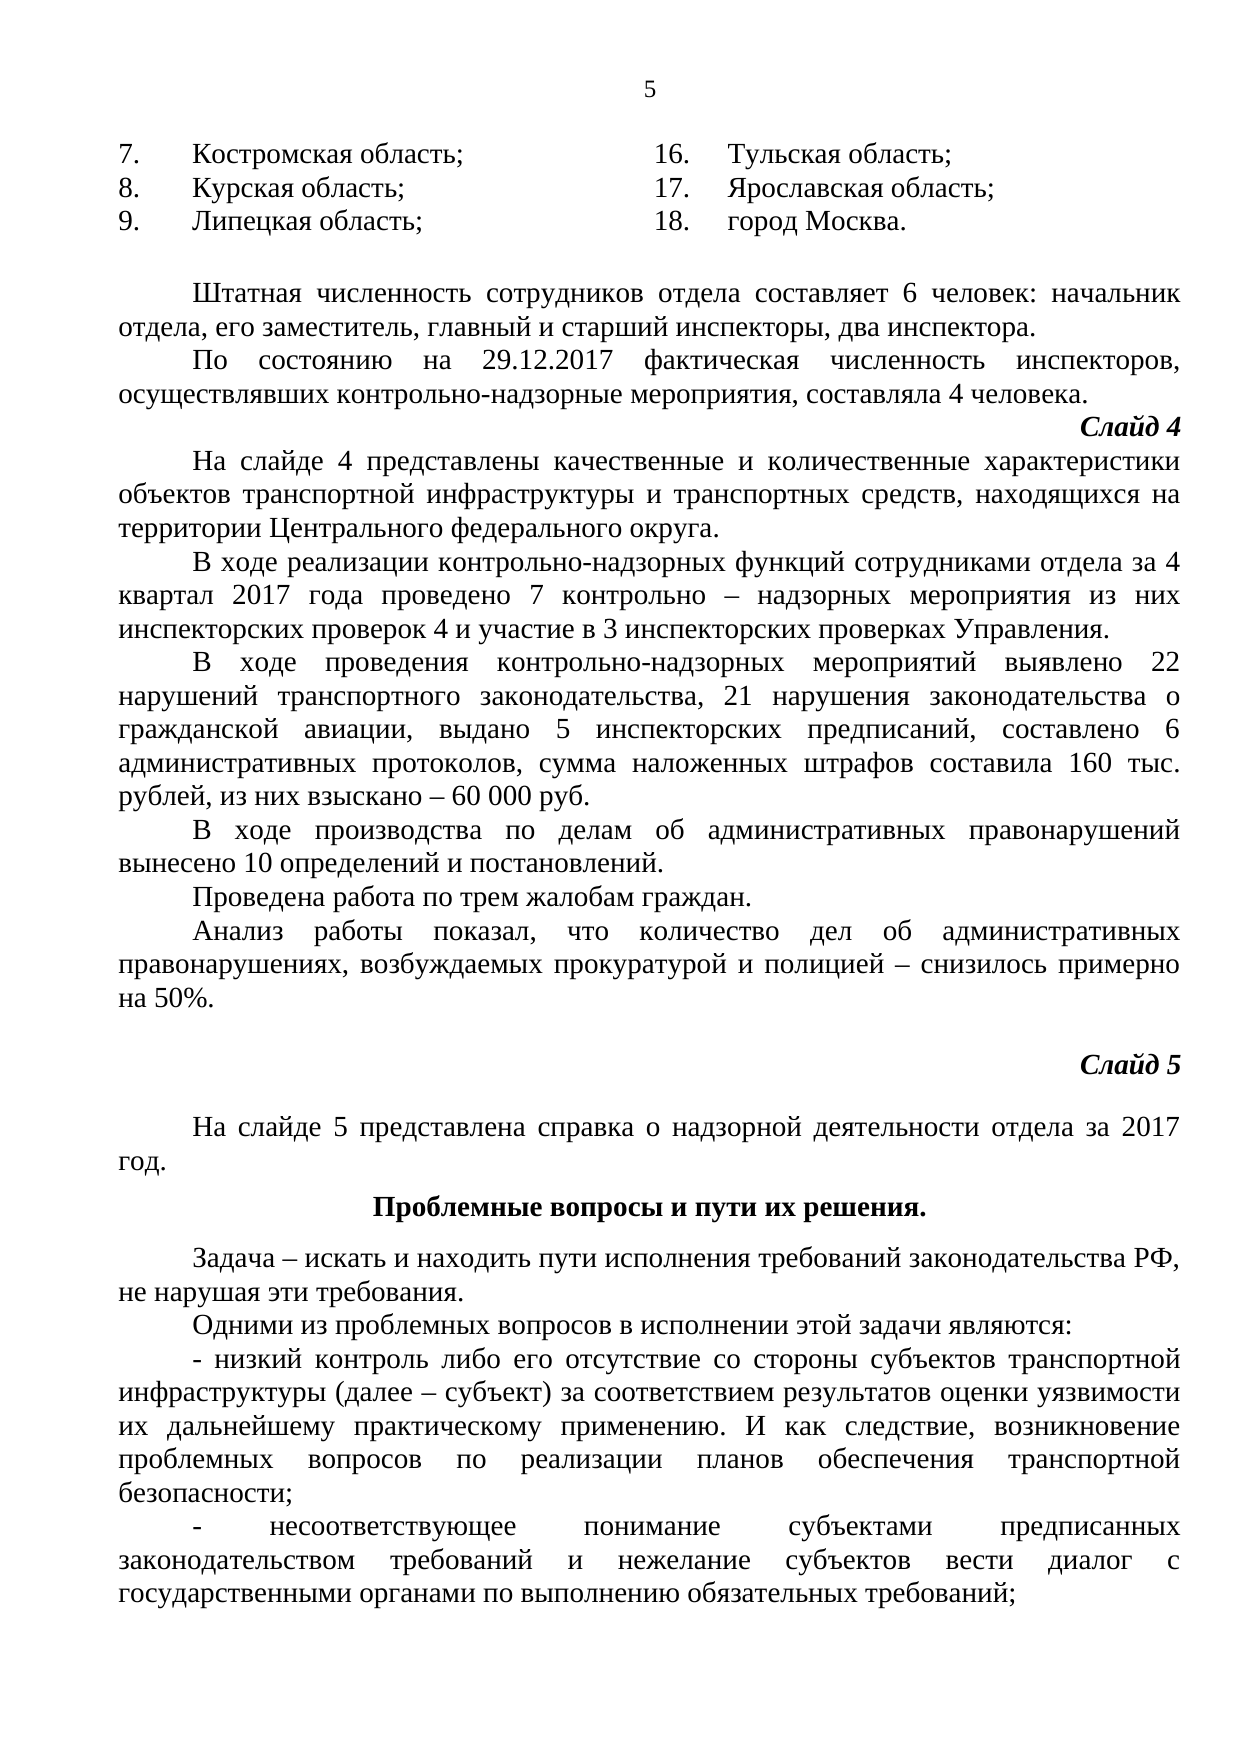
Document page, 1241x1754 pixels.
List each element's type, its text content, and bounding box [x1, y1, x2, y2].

text - несоответствующее понимание субъектами предписанных законодательством требований и нежелание субъектов вести диалог с государственными органами по выполнению обязательных требований; [118, 1508, 1181, 1609]
text Слайд 4 [118, 409, 1181, 443]
text В ходе проведения контрольно-надзорных мероприятий выявлено 22 нарушений транспортного законодательства, 21 нарушения законодательства о гражданской авиации, выдано 5 инспекторских предписаний, составлено 6 административных протоколов, сумма наложенных штрафов составила 160 тыс. рублей, из них взыскано – 60 000 руб. [118, 644, 1181, 812]
text Одними из проблемных вопросов в исполнении этой задачи являются: [118, 1307, 1181, 1341]
text На слайде 4 представлены качественные и количественные характеристики объектов транспортной инфраструктуры и транспортных средств, находящихся на территории Центрального федерального округа. [118, 443, 1181, 544]
text В ходе реализации контрольно-надзорных функций сотрудниками отдела за 4 квартал 2017 года проведено 7 контрольно – надзорных мероприятия из них инспекторских проверок 4 и участие в 3 инспекторских проверках Управления. [118, 544, 1181, 644]
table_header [642, 136, 1178, 237]
text - низкий контроль либо его отсутствие со стороны субъектов транспортной инфраструктуры (далее – субъект) за соответствием результатов оценки уязвимости их дальнейшему практическому применению. И как следствие, возникновение проблемных вопросов по реализации планов обеспечения транспортной безопасности; [118, 1341, 1181, 1508]
text Штатная численность сотрудников отдела составляет 6 человек: начальник отдела, его заместитель, главный и старший инспекторы, два инспектора. [118, 275, 1181, 342]
text Проведена работа по трем жалобам граждан. [118, 879, 1181, 913]
text Задача – искать и находить пути исполнения требований законодательства РФ, не нарушая эти требования. [118, 1240, 1181, 1307]
text Анализ работы показал, что количество дел об административных правонарушениях, возбуждаемых прокуратурой и полицией – снизилось примерно на 50%. [118, 913, 1181, 1013]
text На слайде 5 представлена справка о надзорной деятельности отдела за 2017 год. [118, 1109, 1181, 1177]
text По состоянию на 29.12.2017 фактическая численность инспекторов, осуществлявших контрольно-надзорные мероприятия, составляла 4 человека. [118, 342, 1181, 409]
text В ходе производства по делам об административных правонарушений вынесено 10 определений и постановлений. [118, 812, 1181, 879]
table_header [107, 136, 642, 237]
text Слайд 5 [118, 1047, 1181, 1080]
text Проблемные вопросы и пути их решения. [118, 1189, 1181, 1223]
